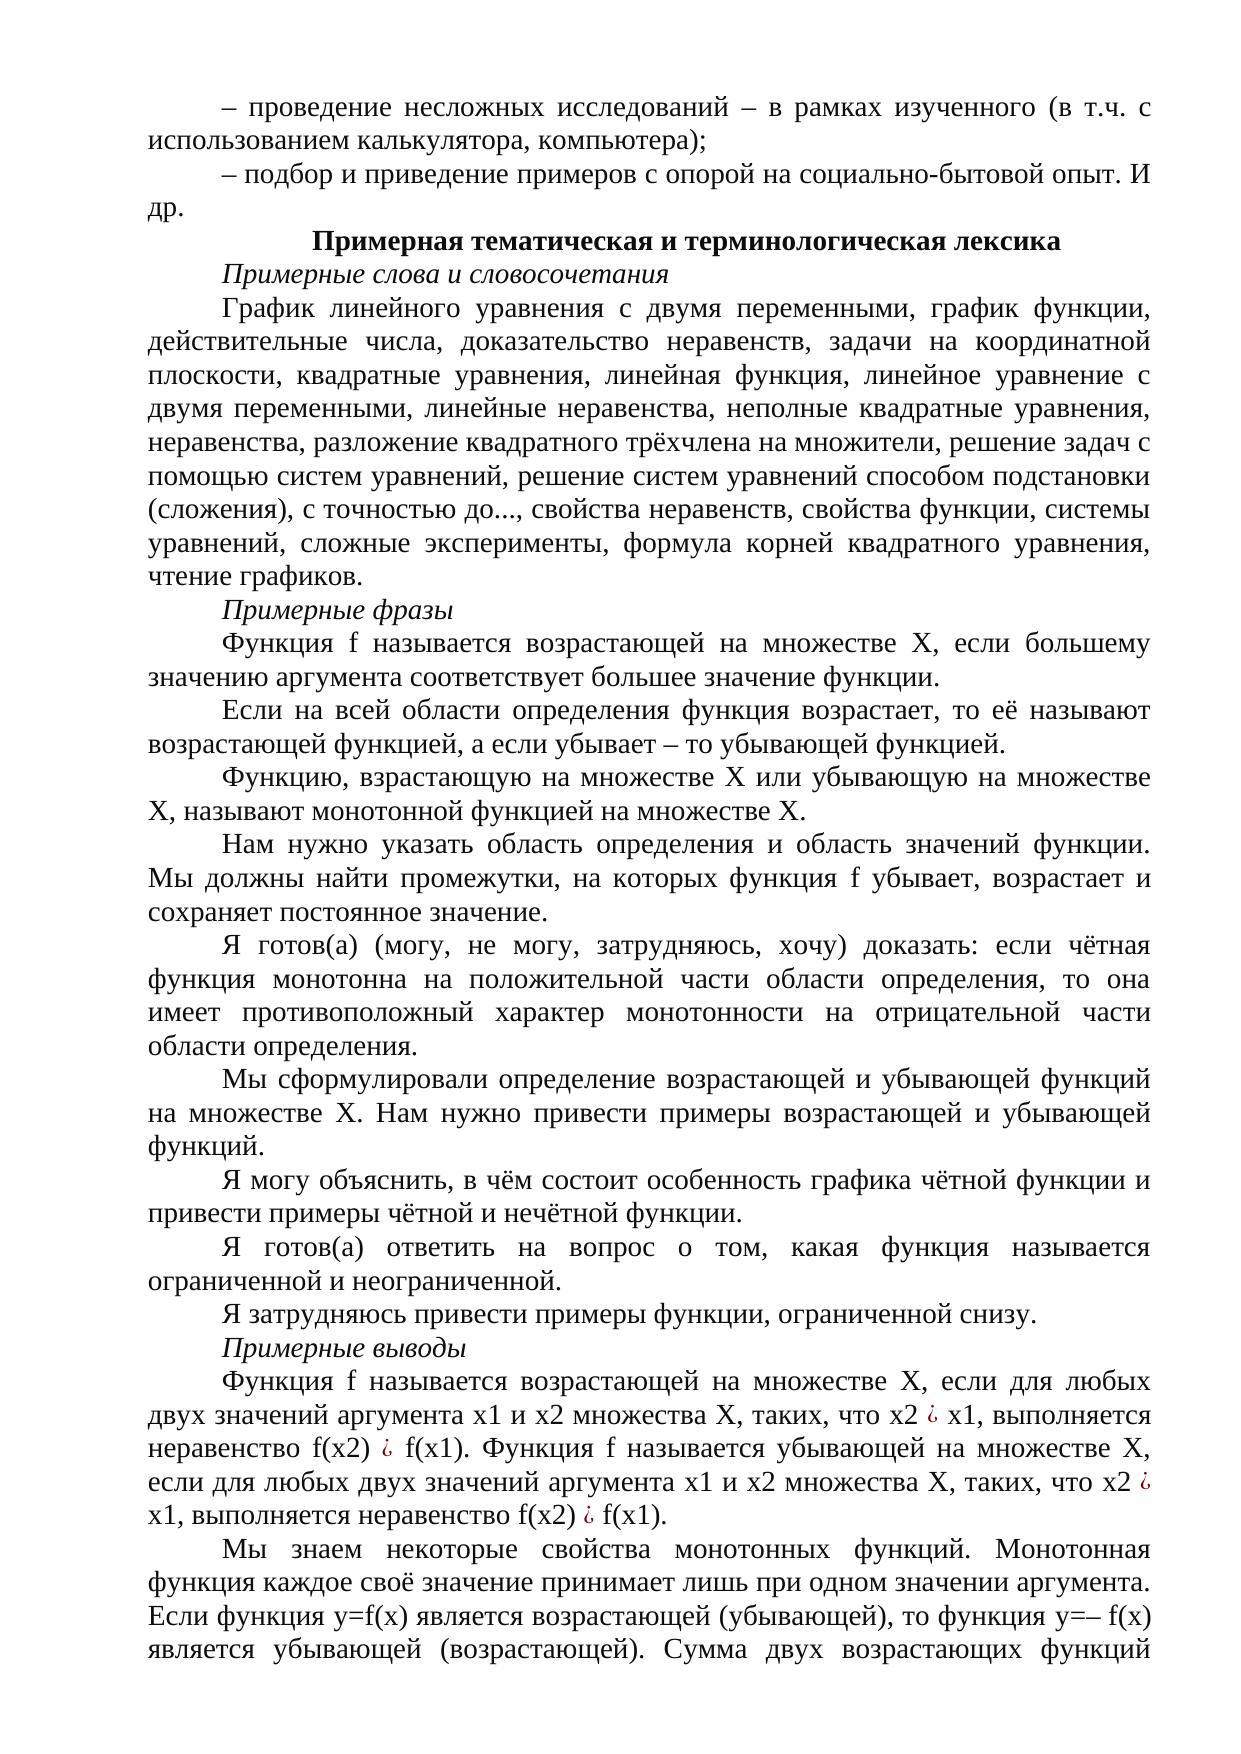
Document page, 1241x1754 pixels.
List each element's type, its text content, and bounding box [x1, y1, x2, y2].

text Функция f называется возрастающей на множестве Х, если большему значению аргумента соответствует большее значение функции. [148, 625, 1152, 692]
text Примерная тематическая и терминологическая лексика [148, 223, 1152, 256]
text Функцию, взрастающую на множестве Х или убывающую на множестве Х, называют монотонной функцией на множестве Х. [148, 759, 1152, 827]
text Нам нужно указать область определения и область значений функции. Мы должны найти промежутки, на которых функция f убывает, возрастает и сохраняет постоянное значение. [148, 827, 1152, 927]
text Если на всей области определения функция возрастает, то её называют возрастающей функцией, а если убывает – то убывающей функцией. [148, 692, 1152, 759]
text Функция f называется возрастающей на множестве Х, если для любых двух значений аргумента x1 и x2 множества Х, таких, что x2 x1, выполняется неравенство f(x2) f(x1). Функция f называется убывающей на множестве Х, если для любых двух значений аргумента x1 и x2 множества Х, таких, что x2 x1, выполняется неравенство f(x2) f(x1). [148, 1363, 1152, 1531]
text Мы сформулировали определение возрастающей и убывающей функций на множестве Х. Нам нужно привести примеры возрастающей и убывающей функций. [148, 1061, 1152, 1162]
text График линейного уравнения с двумя переменными, график функции, действительные числа, доказательство неравенств, задачи на координатной плоскости, квадратные уравнения, линейная функция, линейное уравнение с двумя переменными, линейные неравенства, неполные квадратные уравнения, неравенства, разложение квадратного трёхчлена на множители, решение задач с помощью систем уравнений, решение систем уравнений способом подстановки (сложения), с точностью до..., свойства неравенств, свойства функции, системы уравнений, сложные эксперименты, формула корней квадратного уравнения, чтение графиков. [148, 290, 1152, 592]
text Примерные фразы [148, 592, 1152, 625]
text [148, 1531, 1152, 1665]
text Примерные выводы [148, 1330, 1152, 1363]
text Я могу объяснить, в чём состоит особенность графика чётной функции и привести примеры чётной и нечётной функции. [148, 1162, 1152, 1229]
text Примерные слова и словосочетания [148, 256, 1152, 290]
text – проведение несложных исследований – в рамках изученного (в т.ч. с использованием калькулятора, компьютера); [148, 89, 1152, 156]
text – подбор и приведение примеров с опорой на социально-бытовой опыт. И др. [148, 156, 1152, 223]
text Я готов(а) (могу, не могу, затрудняюсь, хочу) доказать: если чётная функция монотонна на положительной части области определения, то она имеет противоположный характер монотонности на отрицательной части области определения. [148, 927, 1152, 1061]
text Я затрудняюсь привести примеры функции, ограниченной снизу. [148, 1296, 1152, 1330]
text Я готов(а) ответить на вопрос о том, какая функция называется ограниченной и неограниченной. [148, 1229, 1152, 1296]
